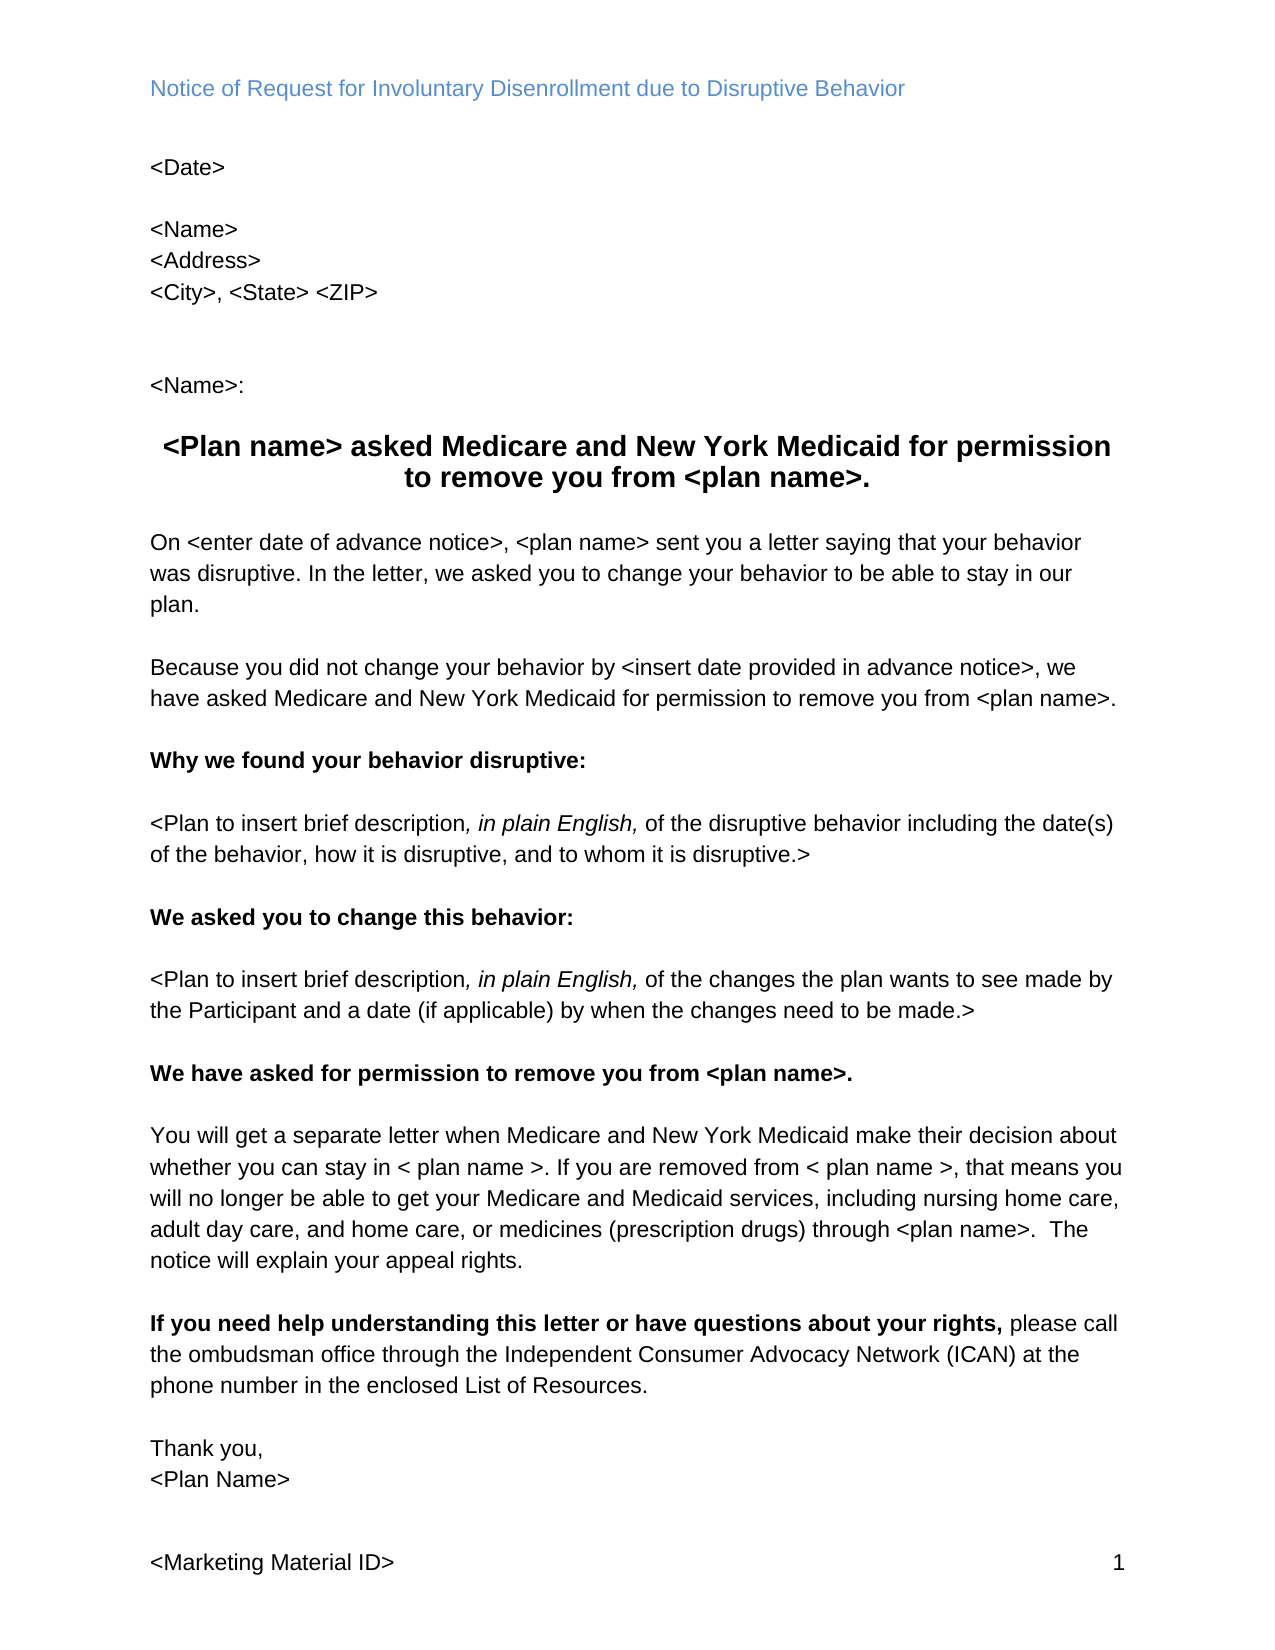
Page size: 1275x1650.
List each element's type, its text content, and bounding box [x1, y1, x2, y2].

text <Date> [150, 150, 1125, 181]
text We have asked for permission to remove you from <plan name>. [150, 1056, 1125, 1087]
text <Plan to insert brief description, in plain English, of the disruptive behavior including the date(s) of the behavior, how it is disruptive, and to whom it is disruptive.> [150, 806, 1125, 869]
text If you need help understanding this letter or have questions about your rights, please call the ombudsman office through the Independent Consumer Advocacy Network (ICAN) at the phone number in the enclosed List of Resources. [150, 1306, 1125, 1400]
text <Address> [150, 244, 1125, 275]
text Thank you, [150, 1431, 1125, 1462]
text We asked you to change this behavior: [150, 900, 1125, 931]
text <Plan to insert brief description, in plain English, of the changes the plan wants to see made by the Participant and a date (if applicable) by when the changes need to be made.> [150, 962, 1125, 1025]
text <City>, <State> <ZIP> [150, 275, 1125, 306]
text Because you did not change your behavior by <insert date provided in advance notice>, we have asked Medicare and New York Medicaid for permission to remove you from <plan name>. [150, 650, 1125, 712]
text <Name> [150, 212, 1125, 244]
text <Plan Name> [150, 1462, 1125, 1494]
text You will get a separate letter when Medicare and New York Medicaid make their decision about whether you can stay in < plan name >. If you are removed from < plan name >, that means you will no longer be able to get your Medicare and Medicaid services, including nursing home care, adult day care, and home care, or medicines (prescription drugs) through <plan name>. The notice will explain your appeal rights. [150, 1119, 1125, 1275]
text <Plan name> asked Medicare and New York Medicaid for permission to remove you from <plan name>. [150, 431, 1125, 494]
text On <enter date of advance notice>, <plan name> sent you a letter saying that your behavior was disruptive. In the letter, we asked you to change your behavior to be able to stay in our plan. [150, 525, 1125, 619]
text <Name>: [150, 369, 1125, 400]
text Why we found your behavior disruptive: [150, 744, 1125, 775]
